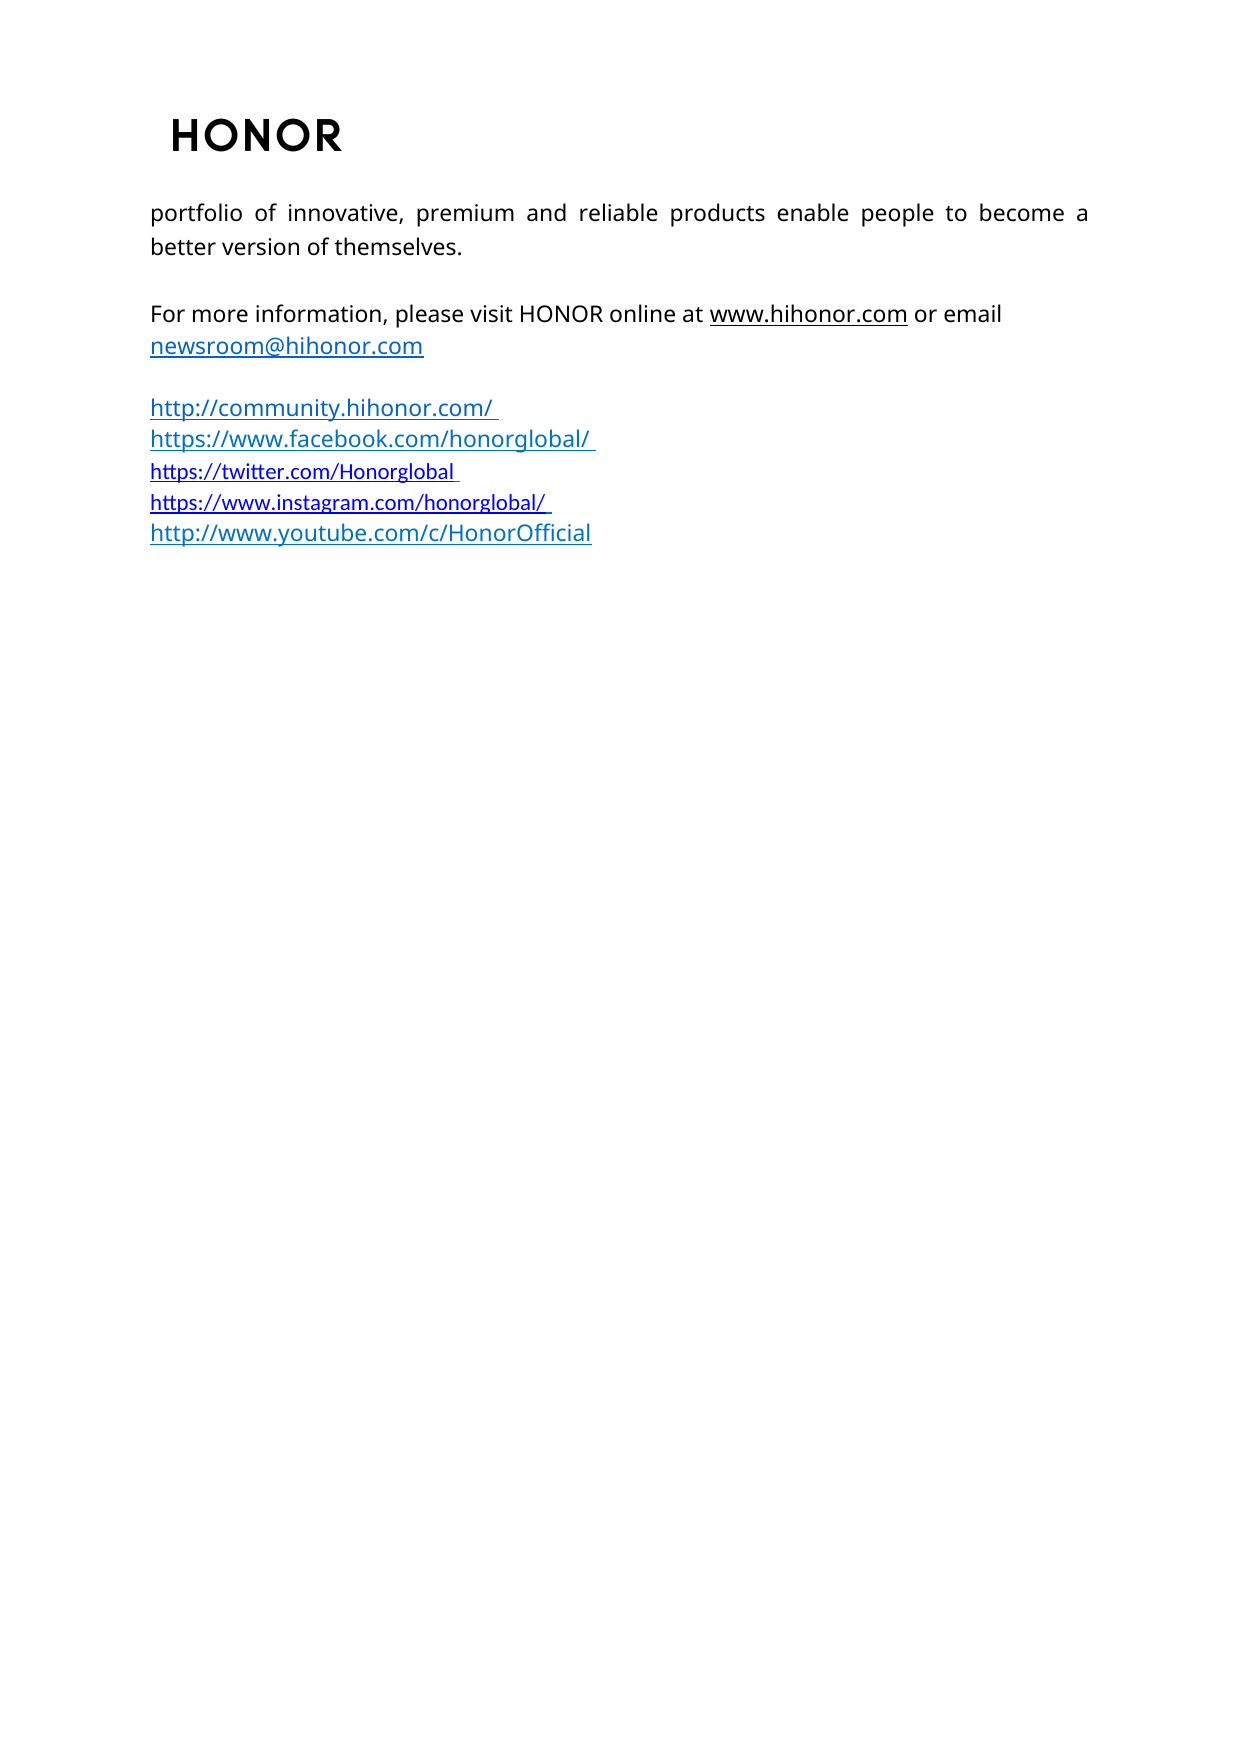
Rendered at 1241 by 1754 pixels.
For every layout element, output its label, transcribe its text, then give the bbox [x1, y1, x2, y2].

text http://www.youtube.com/c/HonorOfficial [150, 517, 1090, 548]
text http://community.hihonor.com/ [150, 392, 1090, 423]
picture [150, 73, 365, 197]
text newsroom@hihonor.com [150, 329, 1090, 361]
text https://www.facebook.com/honorglobal/ [150, 423, 1090, 454]
text For more information, please visit HONOR online at www.hihonor.com or email [150, 298, 1090, 329]
text https://www.instagram.com/honorglobal/ [150, 486, 1090, 517]
text https://twitter.com/Honorglobal [150, 454, 1090, 486]
